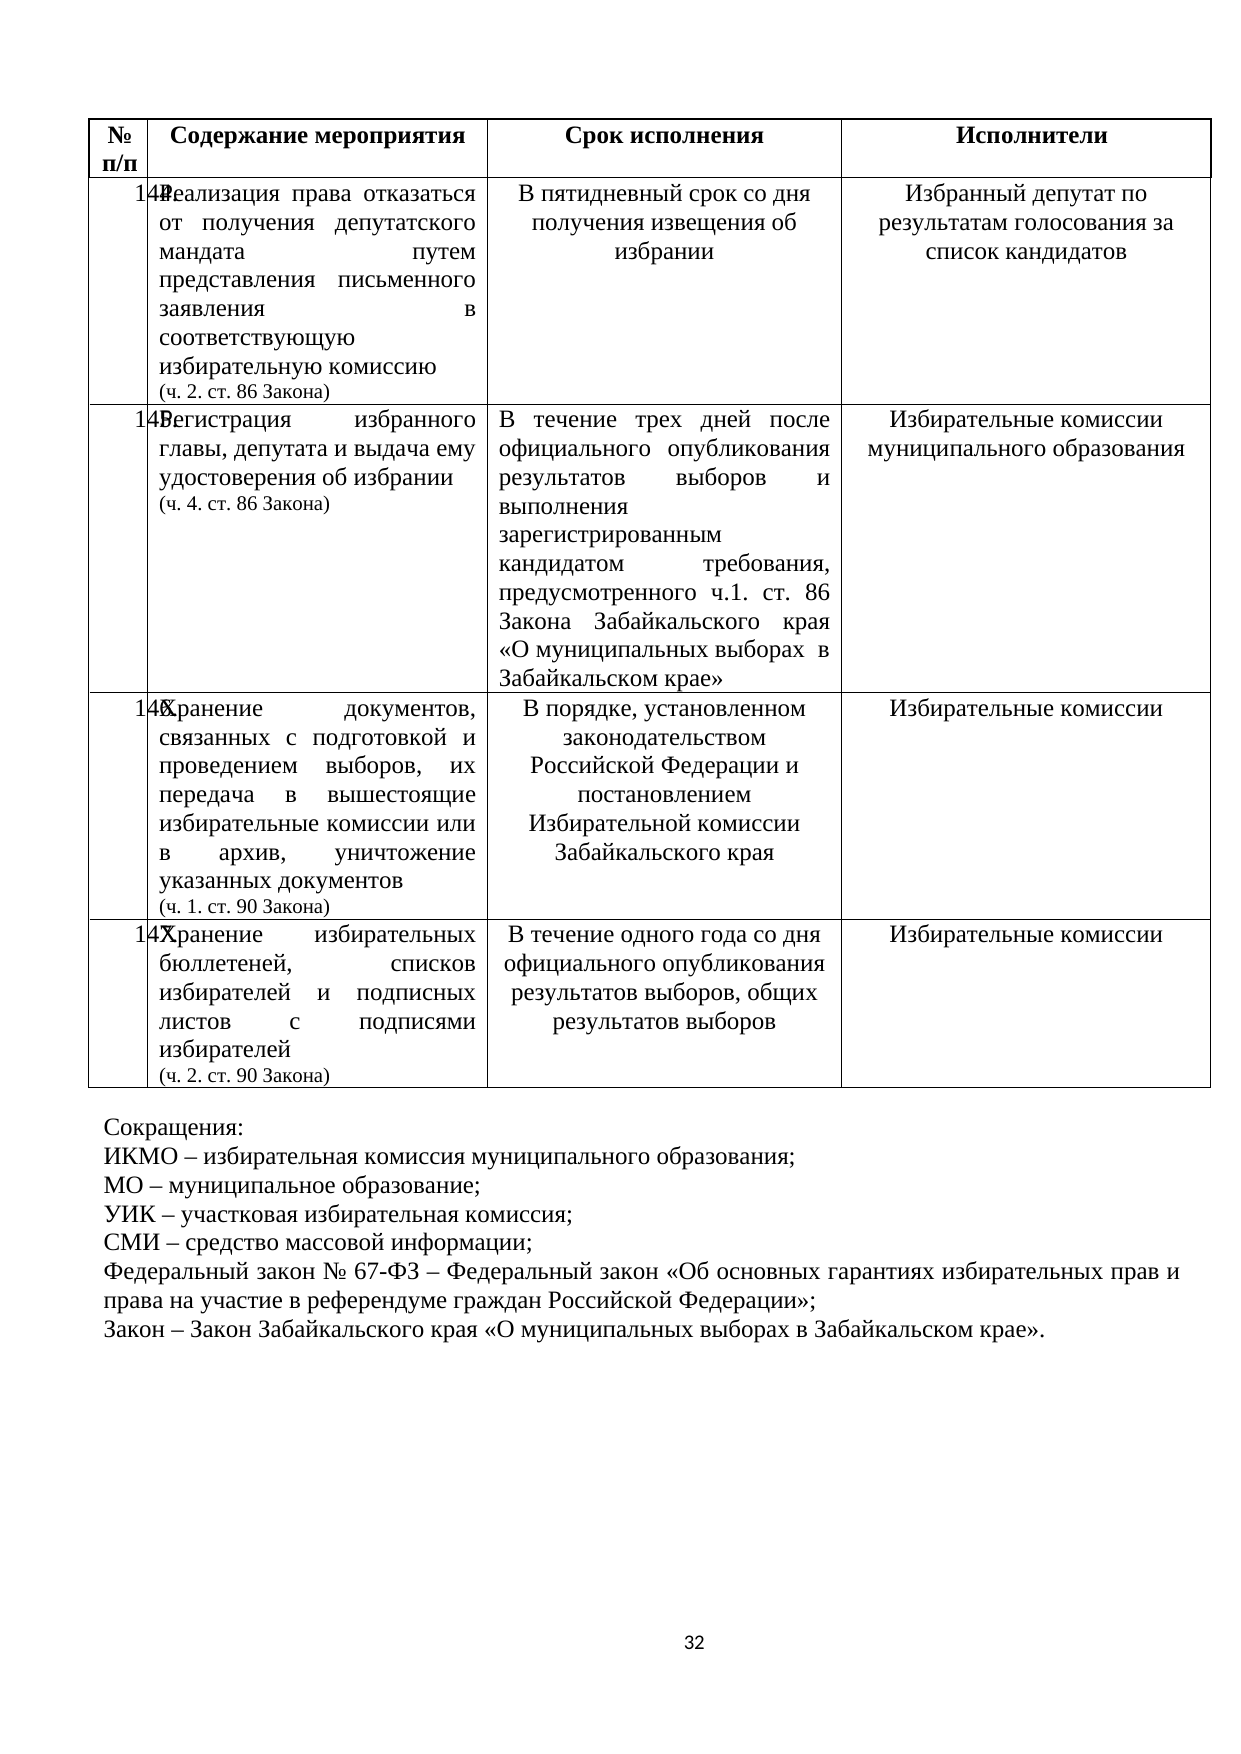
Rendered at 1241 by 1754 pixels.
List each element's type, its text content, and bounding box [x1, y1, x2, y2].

text ИКМО – избирательная комиссия муниципального образования; [103, 1141, 1181, 1170]
table_cell В порядке, установленном законодательством Российской Федерации и постановлением Избирательной комиссии Забайкальского края [488, 693, 841, 918]
text СМИ – средство массовой информации; [103, 1227, 1181, 1256]
text МО – муниципальное образование; [103, 1170, 1181, 1199]
table_header Исполнители [842, 120, 1210, 177]
text Закон – Закон Забайкальского края «О муниципальных выборах в Забайкальском крае». [103, 1314, 1181, 1342]
table_cell Избирательные комиссии муниципального образования [842, 405, 1210, 692]
text Федеральный закон № 67-ФЗ – Федеральный закон «Об основных гарантиях избирательных прав и права на участие в референдуме граждан Российской Федерации»; [103, 1256, 1181, 1314]
table_cell [89, 405, 147, 692]
table_cell [89, 693, 147, 918]
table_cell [488, 178, 841, 403]
table_header № п/п [90, 120, 147, 177]
table_cell Избирательные комиссии [842, 693, 1210, 918]
table_header Срок исполнения [488, 120, 841, 177]
table_cell Реализация права отказаться от получения депутатского мандата путем представления письменного заявления в соответствующую избирательную комиссию (ч. 2. ст. 86 Закона) [148, 178, 487, 403]
table_cell [89, 920, 147, 1087]
table_cell Избирательные комиссии [842, 920, 1210, 1087]
text Сокращения: [103, 1112, 1181, 1141]
table_cell Хранение избирательных бюллетеней, списков избирателей и подписных листов с подписями избирателей (ч. 2. ст. 90 Закона) [148, 920, 487, 1087]
table_cell Регистрация избранного главы, депутата и выдача ему удостоверения об избрании (ч. 4. ст. 86 Закона) [148, 405, 487, 692]
table_cell Избранный депутат по результатам голосования за список кандидатов [842, 178, 1210, 403]
table_cell Хранение документов, связанных с подготовкой и проведением выборов, их передача в вышестоящие избирательные комиссии или в архив, уничтожение указанных документов (ч. 1. ст. 90 Закона) [148, 693, 487, 918]
table_cell В течение одного года со дня официального опубликования результатов выборов, общих результатов выборов [488, 920, 841, 1087]
table_cell В течение трех дней после официального опубликования результатов выборов и выполнения зарегистрированным кандидатом требования, предусмотренного ч.1. ст. 86 Закона Забайкальского края «О муниципальных выборах в Забайкальском крае» [488, 405, 841, 692]
table_header Содержание мероприятия [148, 120, 487, 177]
text УИК – участковая избирательная комиссия; [103, 1199, 1181, 1227]
table_cell [89, 178, 147, 403]
